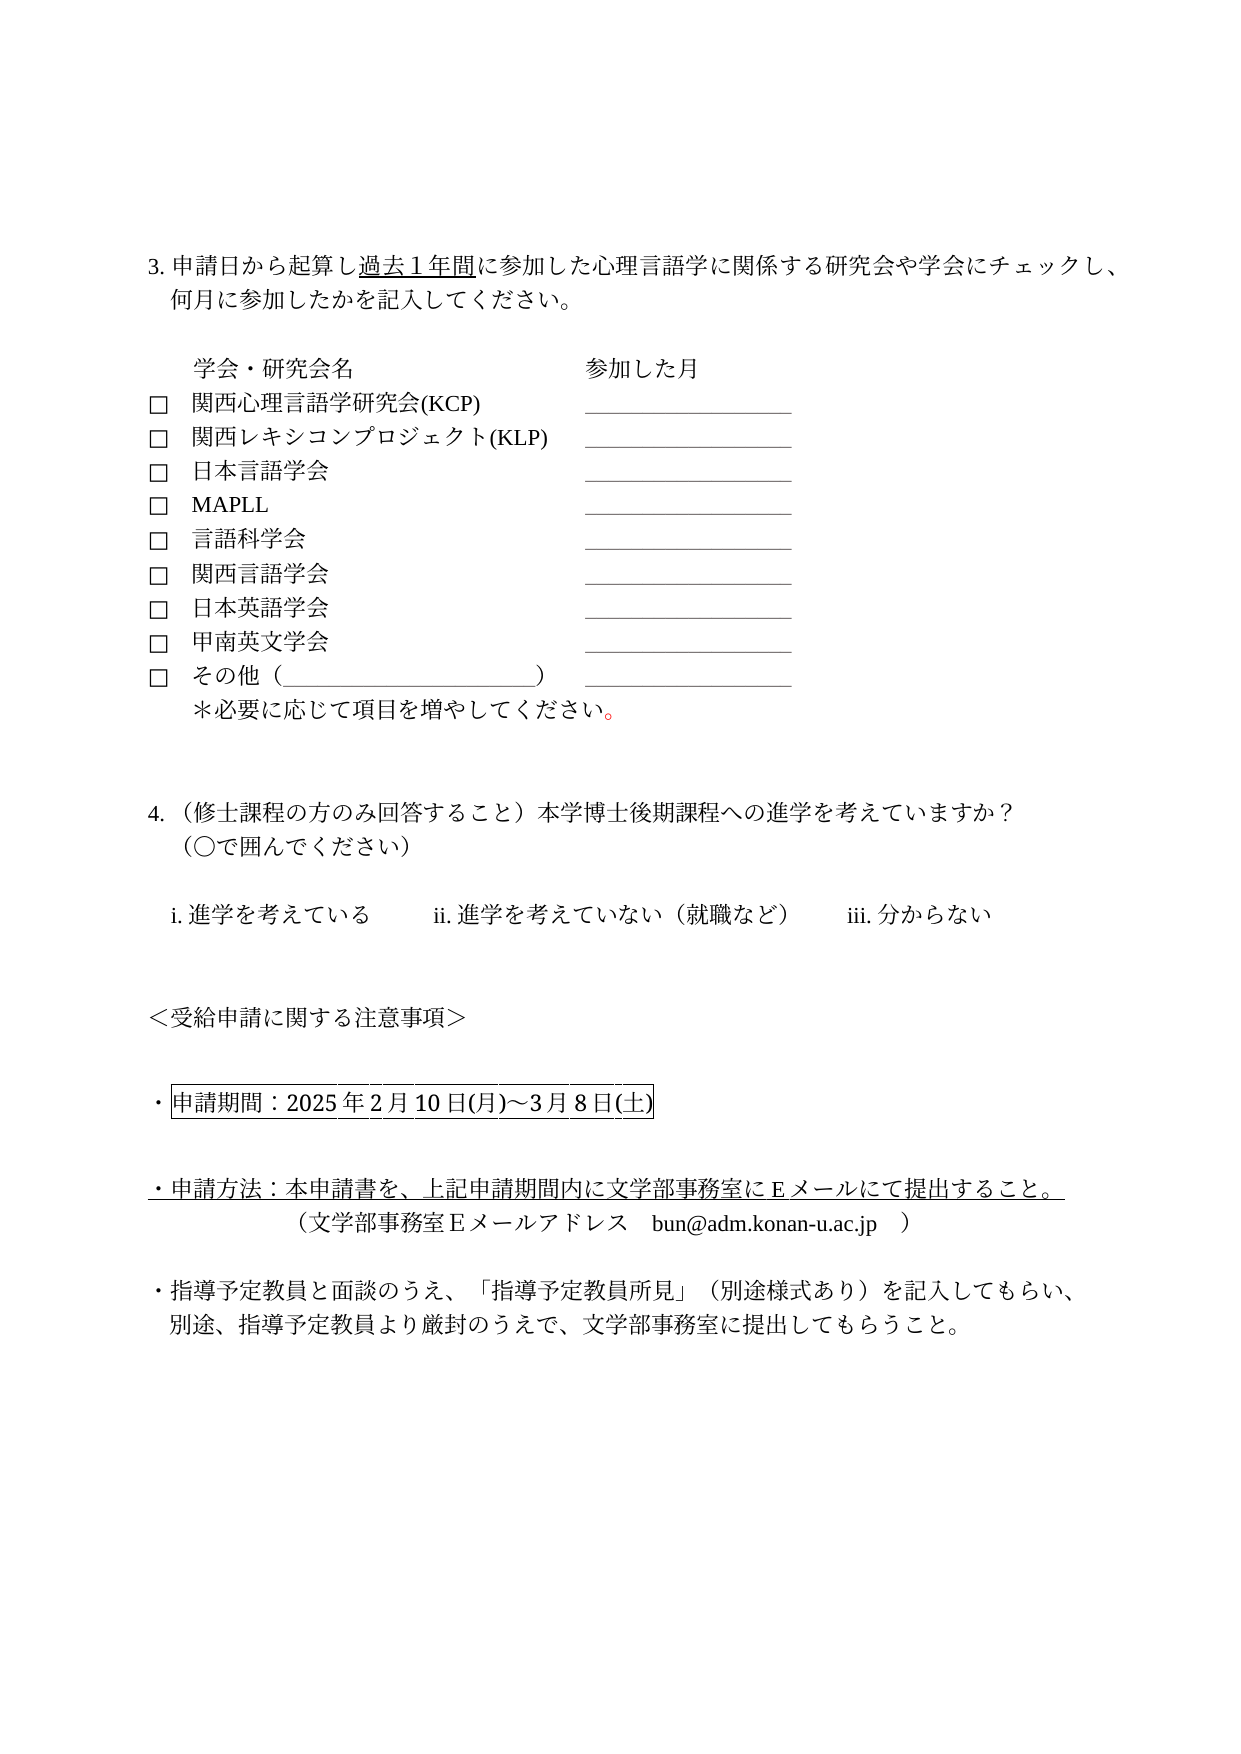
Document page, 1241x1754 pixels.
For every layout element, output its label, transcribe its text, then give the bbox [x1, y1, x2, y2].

list 日本言語学会 __________________ [148, 453, 1107, 487]
list ・申請方法：本申請書を、上記申請期間内に文学部事務室にEメールにて提出すること。 [148, 1170, 1107, 1204]
list その他（______________________） __________________ [148, 658, 1107, 692]
list 4. （修士課程の方のみ回答すること）本学博士後期課程への進学を考えていますか？ [148, 794, 1107, 828]
text ・指導予定教員と面談のうえ、「指導予定教員所見」（別途様式あり）を記入してもらい、 [148, 1273, 1107, 1307]
list 言語科学会 __________________ [148, 521, 1107, 555]
list 甲南英文学会 __________________ [148, 623, 1107, 658]
list ・申請期間：2025年2月10日(月)～3月8日(土) [148, 1068, 1107, 1136]
list MAPLL __________________ [148, 487, 1107, 521]
list 関西レキシコンプロジェクト(KLP) __________________ [148, 418, 1107, 453]
list ＜受給申請に関する注意事項＞ [148, 999, 1107, 1033]
list 関西言語学会 __________________ [148, 555, 1107, 589]
text 別途、指導予定教員より厳封のうえで、文学部事務室に提出してもらうこと。 [169, 1307, 1107, 1341]
list i. 進学を考えている ii. 進学を考えていない（就職など） iii. 分からない [148, 897, 1107, 931]
list 関西心理言語学研究会(KCP) __________________ [148, 384, 1107, 418]
list （〇で囲んでください） [148, 828, 1107, 863]
list （文学部事務室Ｅメールアドレス bun@adm.konan-u.ac.jp ） [148, 1204, 1107, 1238]
text 3. 申請日から起算し過去１年間に参加した心理言語学に関係する研究会や学会にチェックし、何月に参加したかを記入してください。 [148, 248, 1107, 350]
list ＊必要に応じて項目を増やしてください。 [191, 692, 1107, 760]
list 日本英語学会 __________________ [148, 589, 1107, 623]
text 学会・研究会名 参加した月 [148, 350, 1107, 384]
